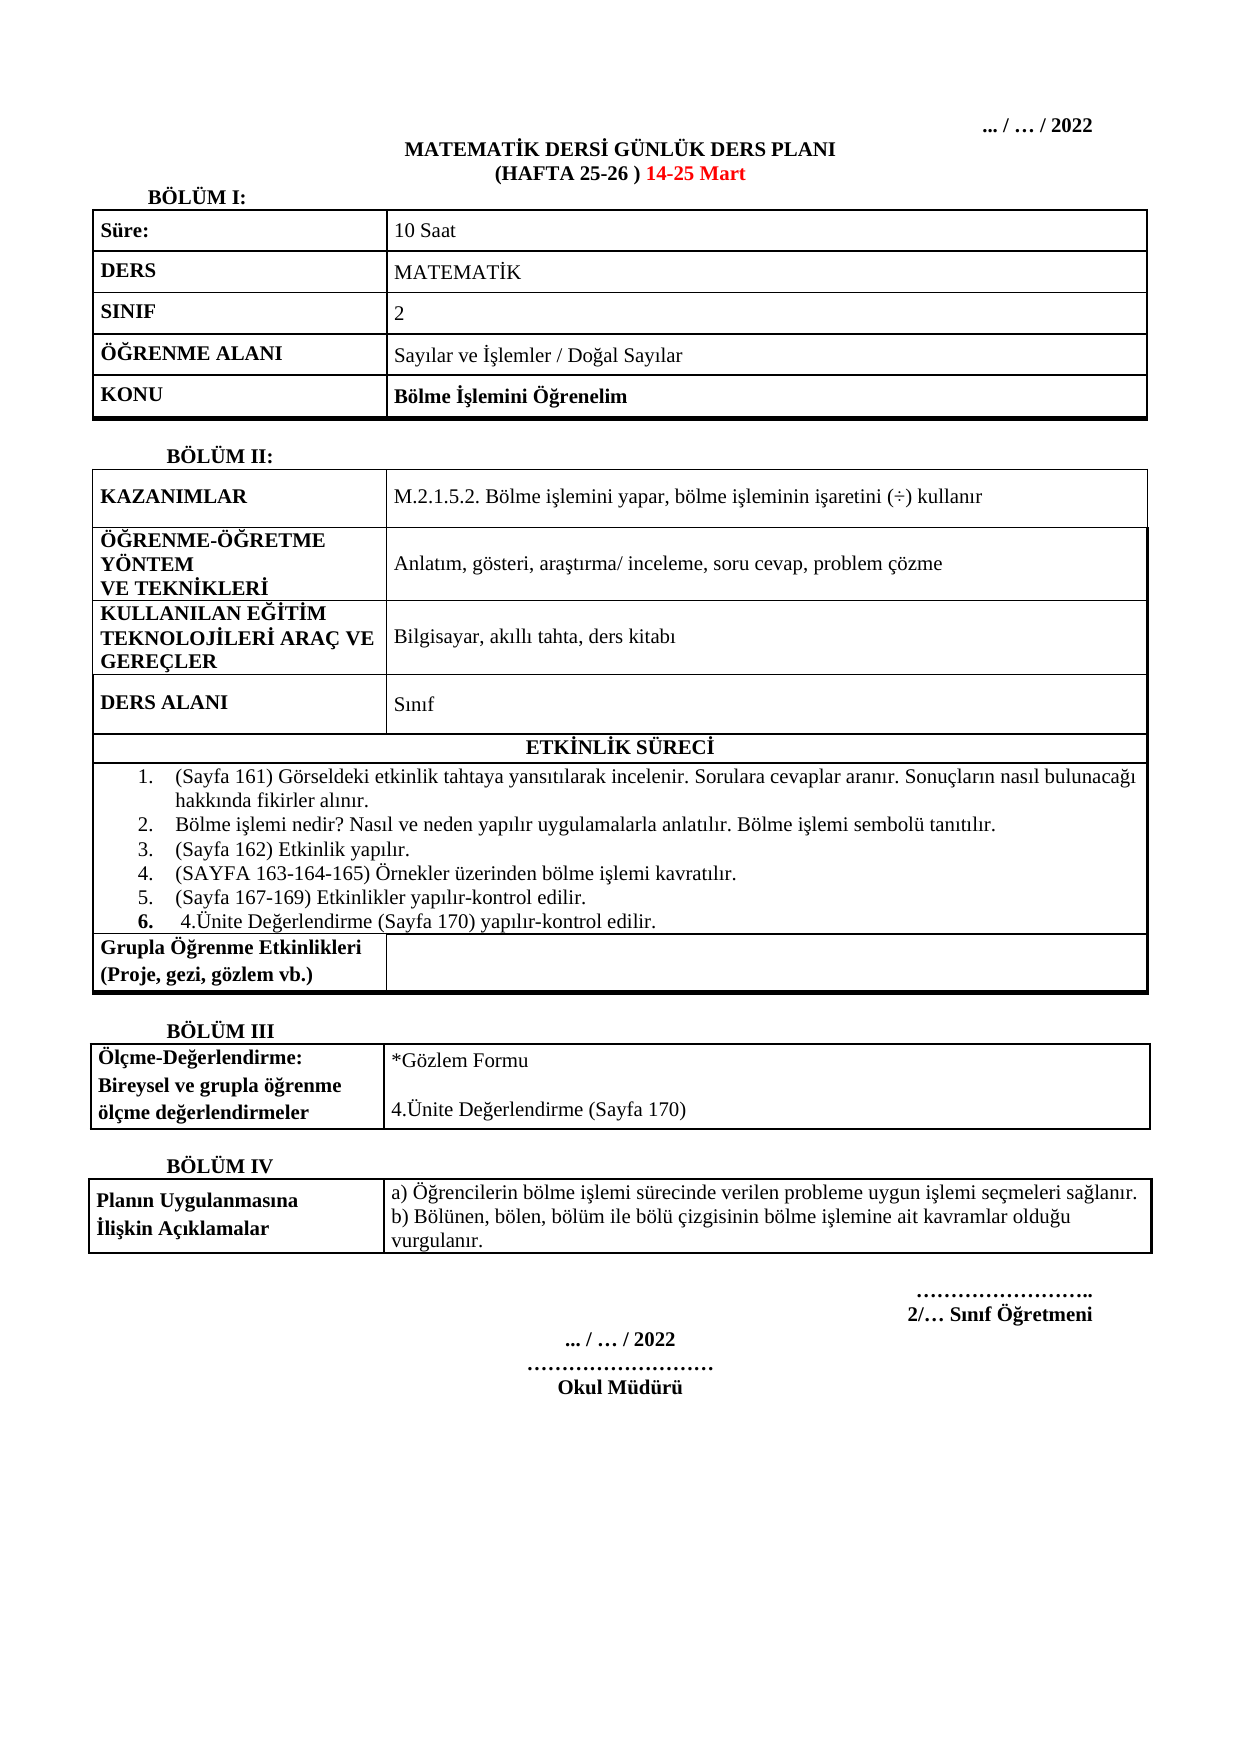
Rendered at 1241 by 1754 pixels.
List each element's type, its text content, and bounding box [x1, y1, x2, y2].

table_cell [387, 935, 1146, 990]
text ... / … / 2022 [148, 113, 1092, 137]
text Okul Müdürü [148, 1374, 1092, 1399]
table_cell DERS [94, 252, 386, 292]
table_cell SINIF [94, 293, 386, 333]
table_cell KONU [94, 376, 386, 416]
table_header Ölçme-Değerlendirme: Bireysel ve grupla öğrenme ölçme değerlendirmeler [92, 1045, 383, 1128]
subtitle BÖLÜM III [148, 1019, 1092, 1043]
table_cell Sınıf [387, 675, 1146, 733]
table_header a) Öğrencilerin bölme işlemi sürecinde verilen probleme uygun işlemi seçmeleri sağlanır. b) Bölünen, bölen, bölüm ile bölü çizgisinin bölme işlemine ait kavramlar olduğu vurgulanır. [385, 1180, 1150, 1252]
subtitle BÖLÜM IV [148, 1154, 1092, 1178]
table_cell Bilgisayar, akıllı tahta, ders kitabı [387, 601, 1146, 673]
table_header M.2.1.5.2. Bölme işlemini yapar, bölme işleminin işaretini (÷) kullanır [387, 470, 1147, 527]
table_cell Grupla Öğrenme Etkinlikleri (Proje, gezi, gözlem vb.) [94, 934, 386, 990]
table_cell ÖĞRENME-ÖĞRETME YÖNTEM VE TEKNİKLERİ [93, 528, 386, 600]
text …………………….. [148, 1278, 1092, 1302]
table_cell 2 [388, 293, 1146, 333]
table_header KAZANIMLAR [93, 470, 386, 527]
text BÖLÜM II: [148, 444, 1092, 468]
table_cell Bölme İşlemini Öğrenelim [388, 376, 1146, 416]
table_cell ÖĞRENME ALANI [94, 335, 386, 374]
table_cell MATEMATİK [388, 252, 1146, 292]
table_header Süre: [94, 211, 386, 250]
text ……………………… [148, 1351, 1092, 1374]
text (HAFTA 25-26 ) 14-25 Mart [148, 161, 1092, 185]
table_header *Gözlem Formu 4.Ünite Değerlendirme (Sayfa 170) [385, 1045, 1149, 1128]
text ... / … / 2022 [148, 1326, 1092, 1351]
table_cell DERS ALANI [94, 675, 386, 733]
table_cell (Sayfa 161) Görseldeki etkinlik tahtaya yansıtılarak incelenir. Sorulara cevaplar aranır. Sonuçların nasıl bulunacağı hakkında fikirler alınır. Bölme işlemi nedir? Nasıl ve neden yapılır uygulamalarla anlatılır. Bölme işlemi sembolü tanıtılır. (Sayfa 162) Etkinlik yapılır. (SAYFA 163-164-165) Örnekler üzerinden bölme işlemi kavratılır. (Sayfa 167-169) Etkinlikler yapılır-kontrol edilir. 4.Ünite Değerlendirme (Sayfa 170) yapılır-kontrol edilir. [94, 764, 1146, 933]
table_cell Sayılar ve İşlemler / Doğal Sayılar [388, 335, 1146, 374]
table_header Planın Uygulanmasına İlişkin Açıklamalar [90, 1180, 383, 1252]
text MATEMATİK DERSİ GÜNLÜK DERS PLANI [148, 137, 1092, 161]
table_cell Anlatım, gösteri, araştırma/ inceleme, soru cevap, problem çözme [387, 528, 1146, 600]
table_cell ETKİNLİK SÜRECİ [94, 735, 1146, 762]
table_cell KULLANILAN EĞİTİM TEKNOLOJİLERİ ARAÇ VE GEREÇLER [93, 601, 386, 673]
text 2/… Sınıf Öğretmeni [148, 1302, 1092, 1326]
text BÖLÜM I: [148, 185, 1092, 209]
table_header 10 Saat [388, 211, 1146, 250]
